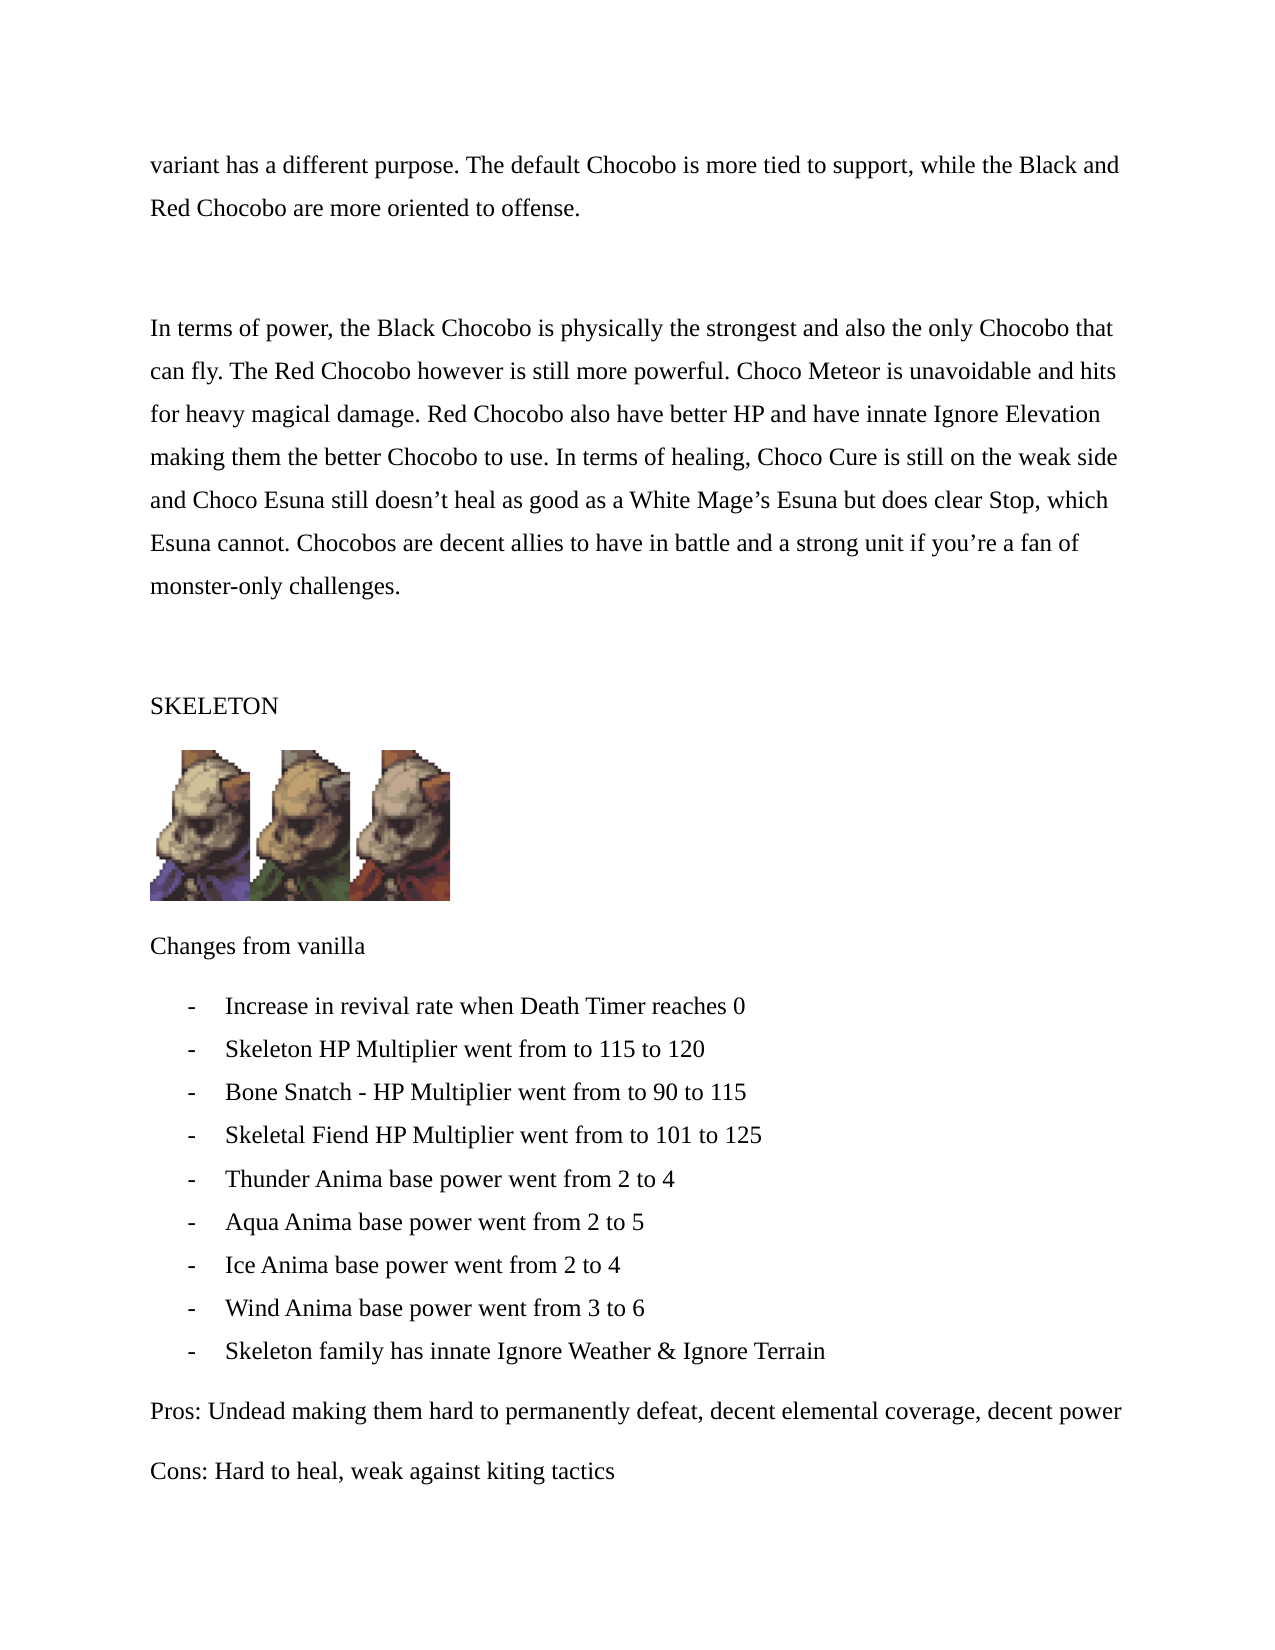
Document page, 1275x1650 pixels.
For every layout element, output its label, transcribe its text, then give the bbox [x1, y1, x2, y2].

text Cons: Hard to heal, weak against kiting tactics [150, 1456, 1125, 1484]
list Skeletal Fiend HP Multiplier went from to 101 to 125 [187, 1121, 1125, 1149]
list Bone Snatch - HP Multiplier went from to 90 to 115 [187, 1077, 1125, 1106]
text SKELETON [150, 691, 1125, 720]
list Skeleton HP Multiplier went from to 115 to 120 [187, 1034, 1125, 1063]
list Wind Anima base power went from 3 to 6 [187, 1293, 1125, 1322]
list Thunder Anima base power went from 2 to 4 [187, 1164, 1125, 1192]
list Increase in revival rate when Death Timer reaches 0 [187, 991, 1125, 1020]
text Pros: Undead making them hard to permanently defeat, decent elemental coverage, decent power [150, 1396, 1125, 1425]
list Ice Anima base power went from 2 to 4 [187, 1250, 1125, 1279]
list Skeleton family has innate Ignore Weather & Ignore Terrain [187, 1336, 1125, 1365]
text Changes from vanilla [150, 931, 1125, 960]
text In terms of power, the Black Chocobo is physically the strongest and also the only Chocobo that can fly. The Red Chocobo however is still more powerful. Choco Meteor is unavoidable and hits for heavy magical damage. Red Chocobo also have better HP and have innate Ignore Elevation making them the better Chocobo to use. In terms of healing, Choco Cure is still on the weak side and Choco Esuna still doesn’t heal as good as a White Mage’s Esuna but does clear Stop, which Esuna cannot. Chocobos are decent allies to have in battle and a strong unit if you’re a fan of monster-only challenges. [150, 313, 1125, 600]
list Aqua Anima base power went from 2 to 5 [187, 1207, 1125, 1236]
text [150, 150, 1125, 222]
picture [150, 750, 451, 901]
